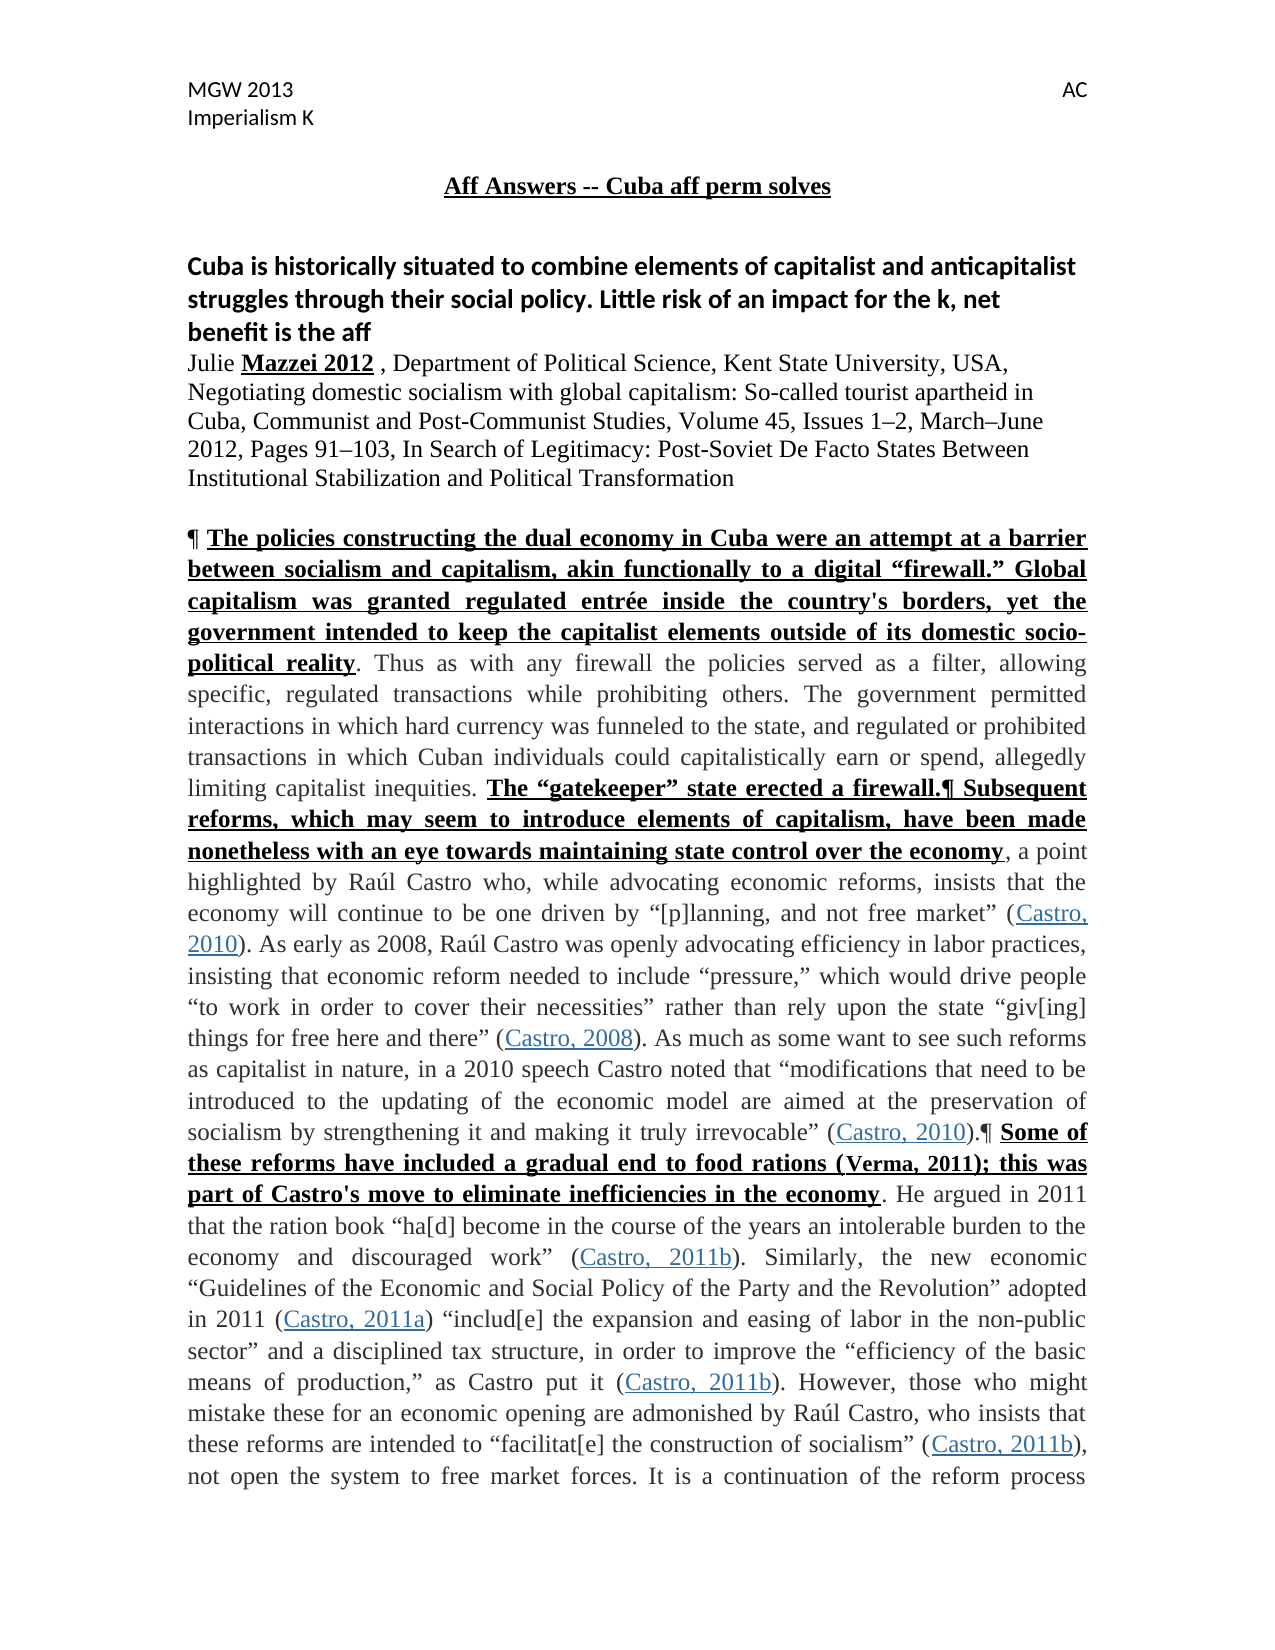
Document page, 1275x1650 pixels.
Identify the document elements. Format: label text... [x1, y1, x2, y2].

subtitle Cuba is historically situated to combine elements of capitalist and anticapitalist struggles through their social policy. Little risk of an impact for the k, net benefit is the aff [187, 249, 1087, 348]
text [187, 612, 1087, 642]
text Julie Mazzei 2012 , Department of Political Science, Kent State University, USA, Negotiating domestic socialism with global capitalism: So-called tourist apartheid in Cuba, Communist and Post-Communist Studies, Volume 45, Issues 1–2, March–June 2012, Pages 91–103, In Search of Legitimacy: Post-Soviet De Facto States Between Institutional Stabilization and Political Transformation [187, 348, 1087, 492]
subtitle Aff Answers -- Cuba aff perm solves [187, 171, 1087, 199]
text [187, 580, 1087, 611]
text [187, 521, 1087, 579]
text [187, 1174, 1087, 1489]
